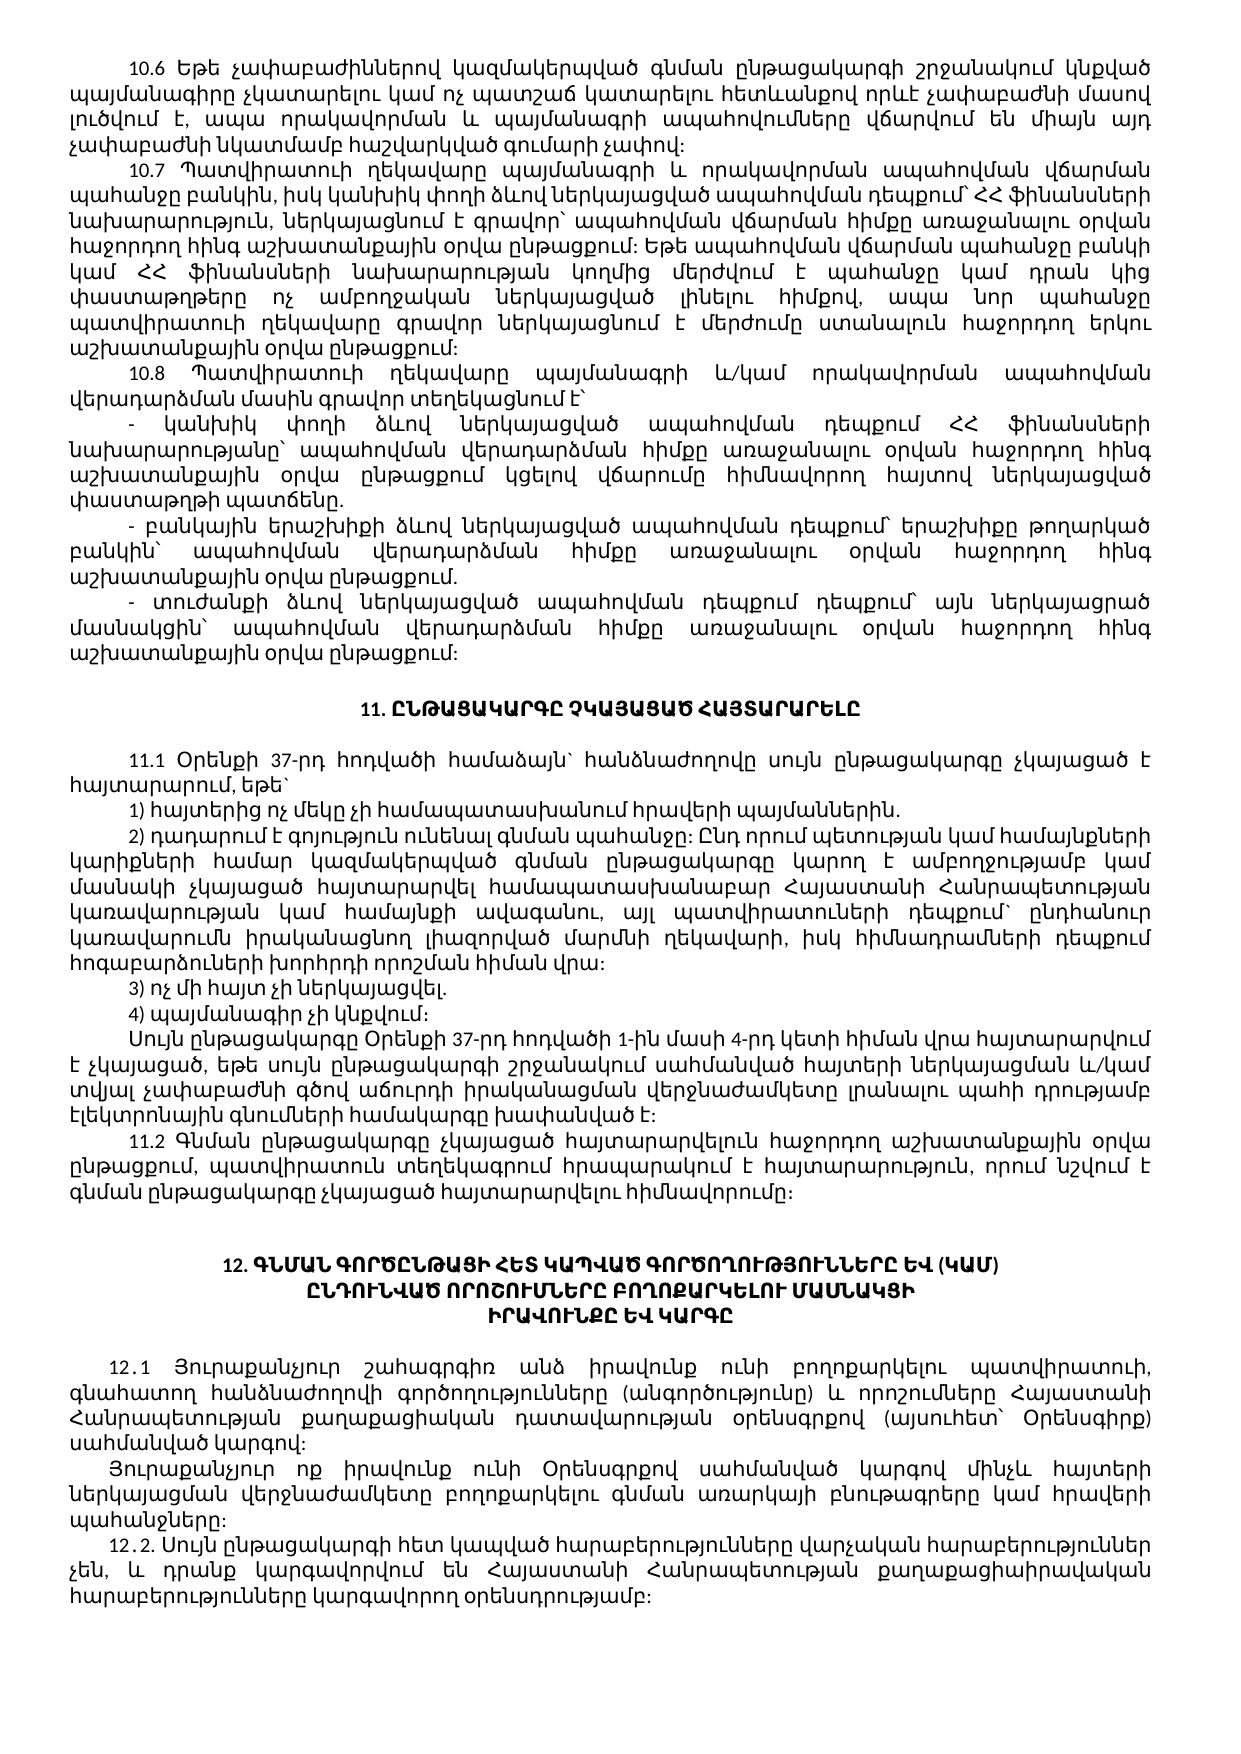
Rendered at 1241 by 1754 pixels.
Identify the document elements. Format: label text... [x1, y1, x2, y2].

text 10.6 Եթե չափաբաժիններով կազմակերպված գնման ընթացակարգի շրջանակում կնքված պայմանագիրը չկատարելու կամ ոչ պատշաճ կատարելու հետևանքով որևէ չափաբաժնի մասով լուծվում է, ապա որակավորման և պայմանագրի ապահովումները վճարվում են միայն այդ չափաբաժնի նկատմամբ հաշվարկված գումարի չափով: [69, 56, 1152, 157]
text 11.1 Օրենքի 37-րդ հոդվածի համաձայն` հանձնաժողովը սույն ընթացակարգը չկայացած է հայտարարում, եթե` [69, 747, 1152, 798]
text 4) պայմանագիր չի կնքվում։ [69, 1001, 1152, 1026]
text 11.2 Գնման ընթացակարգը չկայացած հայտարարվելուն հաջորդող աշխատանքային օրվա ընթացքում, պատվիրատուն տեղեկագրում հրապարակում է հայտարարություն, որում նշվում է գնման ընթացակարգը չկայացած հայտարարվելու հիմնավորումը։ [69, 1128, 1152, 1204]
text 12․1 Յուրաքանչյուր շահագրգիռ անձ իրավունք ունի բողոքարկելու պատվիրատուի, գնահատող հանձնաժողովի գործողությունները (անգործությունը) և որոշումները Հայաստանի Հանրապետության քաղաքացիական դատավարության օրենսգրքով (այսուհետ՝ Օրենսգիրք) սահմանված կարգով: [69, 1354, 1152, 1456]
text 12․2. Սույն ընթացակարգի հետ կապված հարաբերությունները վարչական հարաբերություններ չեն, և դրանք կարգավորվում են Հայաստանի Հանրապետության քաղաքացիաիրավական հարաբերությունները կարգավորող օրենսդրությամբ: [69, 1532, 1152, 1608]
text 10.7 Պատվիրատուի ղեկավարը պայմանագրի և որակավորման ապահովման վճարման պահանջը բանկին, իսկ կանխիկ փողի ձևով ներկայացված ապահովման դեպքում՝ ՀՀ ֆինանսների նախարարություն, ներկայացնում է գրավոր՝ ապահովման վճարման հիմքը առաջանալու օրվան հաջորդող հինգ աշխատանքային օրվա ընթացքում: Եթե ապահովման վճարման պահանջը բանկի կամ ՀՀ ֆինանսների նախարարության կողմից մերժվում է պահանջը կամ դրան կից փաստաթղթերը ոչ ամբողջական ներկայացված լինելու հիմքով, ապա նոր պահանջը պատվիրատուի ղեկավարը գրավոր ներկայացնում է մերժումը ստանալուն հաջորդող երկու աշխատանքային օրվա ընթացքում: [69, 157, 1152, 361]
text 2) դադարում է գոյություն ունենալ գնման պահանջը: Ընդ որում պետության կամ համայնքների կարիքների համար կազմակերպված գնման ընթացակարգը կարող է ամբողջությամբ կամ մասնակի չկայացած հայտարարվել համապատասխանաբար Հայաստանի Հանրապետության կառավարության կամ համայնքի ավագանու, այլ պատվիրատուների դեպքում` ընդհանուր կառավարումն իրականացնող լիազորված մարմնի ղեկավարի, իսկ հիմնադրամների դեպքում հոգաբարձուների խորհրդի որոշման հիման վրա: [69, 823, 1152, 976]
text ԸՆԴՈՒՆՎԱԾ ՈՐՈՇՈՒՄՆԵՐԸ ԲՈՂՈՔԱՐԿԵԼՈՒ ՄԱՍՆԱԿՑԻ [69, 1278, 1152, 1303]
text - տուժանքի ձևով ներկայացված ապահովման դեպքում դեպքում՝ այն ներկայացրած մասնակցին՝ ապահովման վերադարձման հիմքը առաջանալու օրվան հաջորդող հինգ աշխատանքային օրվա ընթացքում: [69, 589, 1152, 666]
text 3) ոչ մի հայտ չի ներկայացվել. [69, 976, 1152, 1001]
text 11. ԸՆԹԱՑԱԿԱՐԳԸ ՉԿԱՅԱՑԱԾ ՀԱՅՏԱՐԱՐԵԼԸ [69, 696, 1152, 721]
text Յուրաքանչյուր ոք իրավունք ունի Օրենսգրքով սահմանված կարգով մինչև հայտերի ներկայացման վերջնաժամկետը բողոքարկելու գնման առարկայի բնութագրերը կամ հրավերի պահանջները: [69, 1456, 1152, 1532]
text Սույն ընթացակարգը Օրենքի 37-րդ հոդվածի 1-ին մասի 4-րդ կետի հիման վրա հայտարարվում է չկայացած, եթե սույն ընթացակարգի շրջանակում սահմանված հայտերի ներկայացման և/կամ տվյալ չափաբաժնի գծով աճուրդի իրականացման վերջնաժամկետը լրանալու պահի դրությամբ էլեկտրոնային գնումների համակարգը խափանված է: [69, 1026, 1152, 1128]
text 1) հայտերից ոչ մեկը չի համապատասխանում հրավերի պայմաններին. [69, 798, 1152, 823]
text ԻՐԱՎՈՒՆՔԸ ԵՎ ԿԱՐԳԸ [69, 1303, 1152, 1329]
text 12. ԳՆՄԱՆ ԳՈՐԾԸՆԹԱՑԻ ՀԵՏ ԿԱՊՎԱԾ ԳՈՐԾՈՂՈՒԹՅՈՒՆՆԵՐԸ ԵՎ (ԿԱՄ) [69, 1253, 1152, 1278]
text - բանկային երաշխիքի ձևով ներկայացված ապահովման դեպքում՝ երաշխիքը թողարկած բանկին՝ ապահովման վերադարձման հիմքը առաջանալու օրվան հաջորդող հինգ աշխատանքային օրվա ընթացքում. [69, 513, 1152, 589]
text 10.8 Պատվիրատուի ղեկավարը պայմանագրի և/կամ որակավորման ապահովման վերադարձման մասին գրավոր տեղեկացնում է՝ [69, 361, 1152, 411]
text - կանխիկ փողի ձևով ներկայացված ապահովման դեպքում ՀՀ ֆինանսների նախարարությանը՝ ապահովման վերադարձման հիմքը առաջանալու օրվան հաջորդող հինգ աշխատանքային օրվա ընթացքում կցելով վճարումը հիմնավորող հայտով ներկայացված փաստաթղթի պատճենը. [69, 411, 1152, 513]
